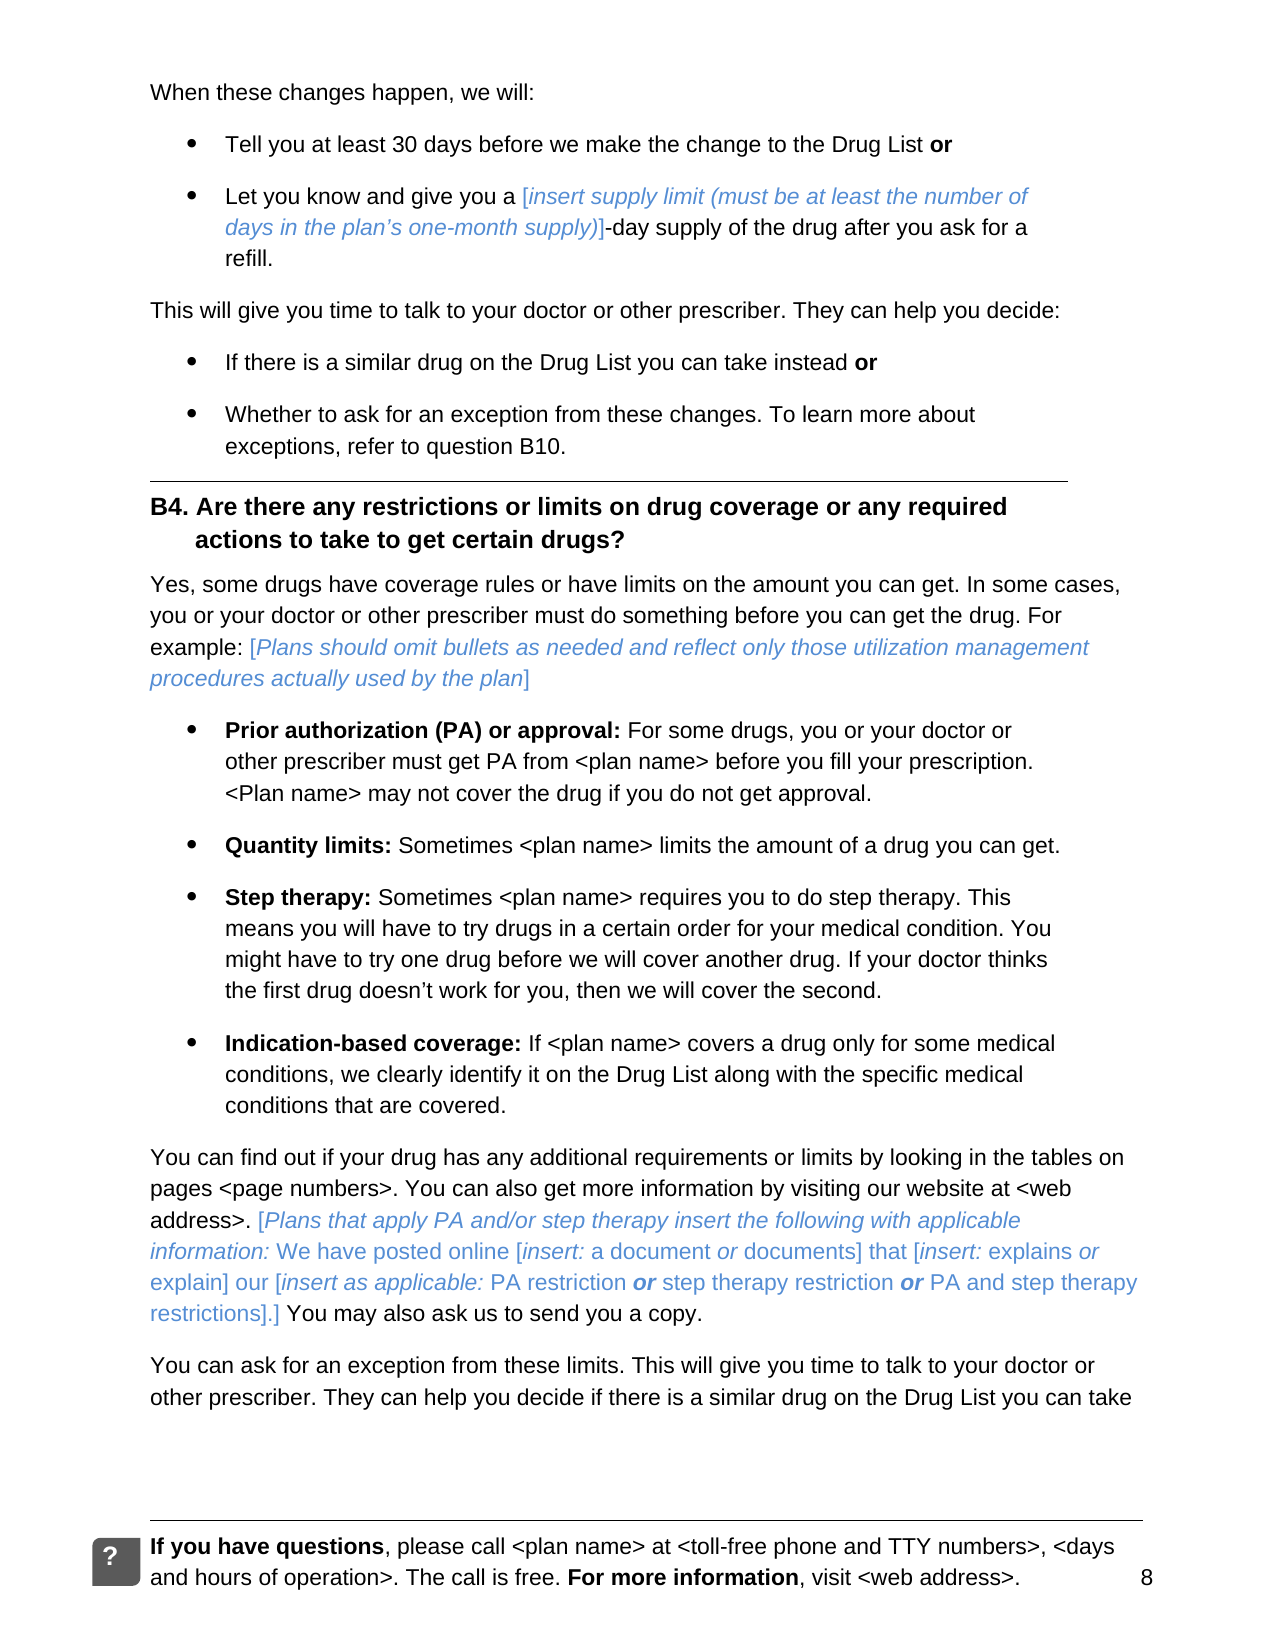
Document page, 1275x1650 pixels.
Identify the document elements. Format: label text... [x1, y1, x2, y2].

text This will give you time to talk to your doctor or other prescriber. They can help you decide: [150, 294, 1143, 325]
text You can find out if your drug has any additional requirements or limits by looking in the tables on pages <page numbers>. You can also get more information by visiting our website at <web address>. [Plans that apply PA and/or step therapy insert the following with applicable information: We have posted online [insert: a document or documents] that [insert: explains or explain] our [insert as applicable: PA restriction or step therapy restriction or PA and step therapy restrictions].] You may also ask us to send you a copy. [150, 1141, 1143, 1328]
list Prior authorization (PA) or approval: For some drugs, you or your doctor or other prescriber must get PA from <plan name> before you fill your prescription. <Plan name> may not cover the drug if you do not get approval. [187, 713, 1068, 807]
list Whether to ask for an exception from these changes. To learn more about exceptions, refer to question B10. [187, 398, 1068, 460]
text When these changes happen, we will: [150, 75, 1143, 106]
list Yes, some drugs have coverage rules or have limits on the amount you can get. In some cases, you or your doctor or other prescriber must do something before you can get the drug. For example: [Plans should omit bullets as needed and reflect only those utilization management procedures actually used by the plan] [150, 568, 1143, 693]
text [150, 1349, 1143, 1411]
list Step therapy: Sometimes <plan name> requires you to do step therapy. This means you will have to try drugs in a certain order for your medical condition. You might have to try one drug before we will cover another drug. If your doctor thinks the first drug doesn’t work for you, then we will cover the second. [187, 880, 1068, 1005]
list Indication-based coverage: If <plan name> covers a drug only for some medical conditions, we clearly identify it on the Drug List along with the specific medical conditions that are covered. [187, 1026, 1068, 1120]
subtitle B4. Are there any restrictions or limits on drug coverage or any required actions to take to get certain drugs? [150, 482, 1068, 555]
list Tell you at least 30 days before we make the change to the Drug List or [187, 127, 1068, 158]
list Let you know and give you a [insert supply limit (must be at least the number of days in the plan’s one-month supply)]-day supply of the drug after you ask for a refill. [187, 179, 1068, 273]
list Quantity limits: Sometimes <plan name> limits the amount of a drug you can get. [187, 828, 1068, 859]
list If there is a similar drug on the Drug List you can take instead or [187, 346, 1068, 377]
